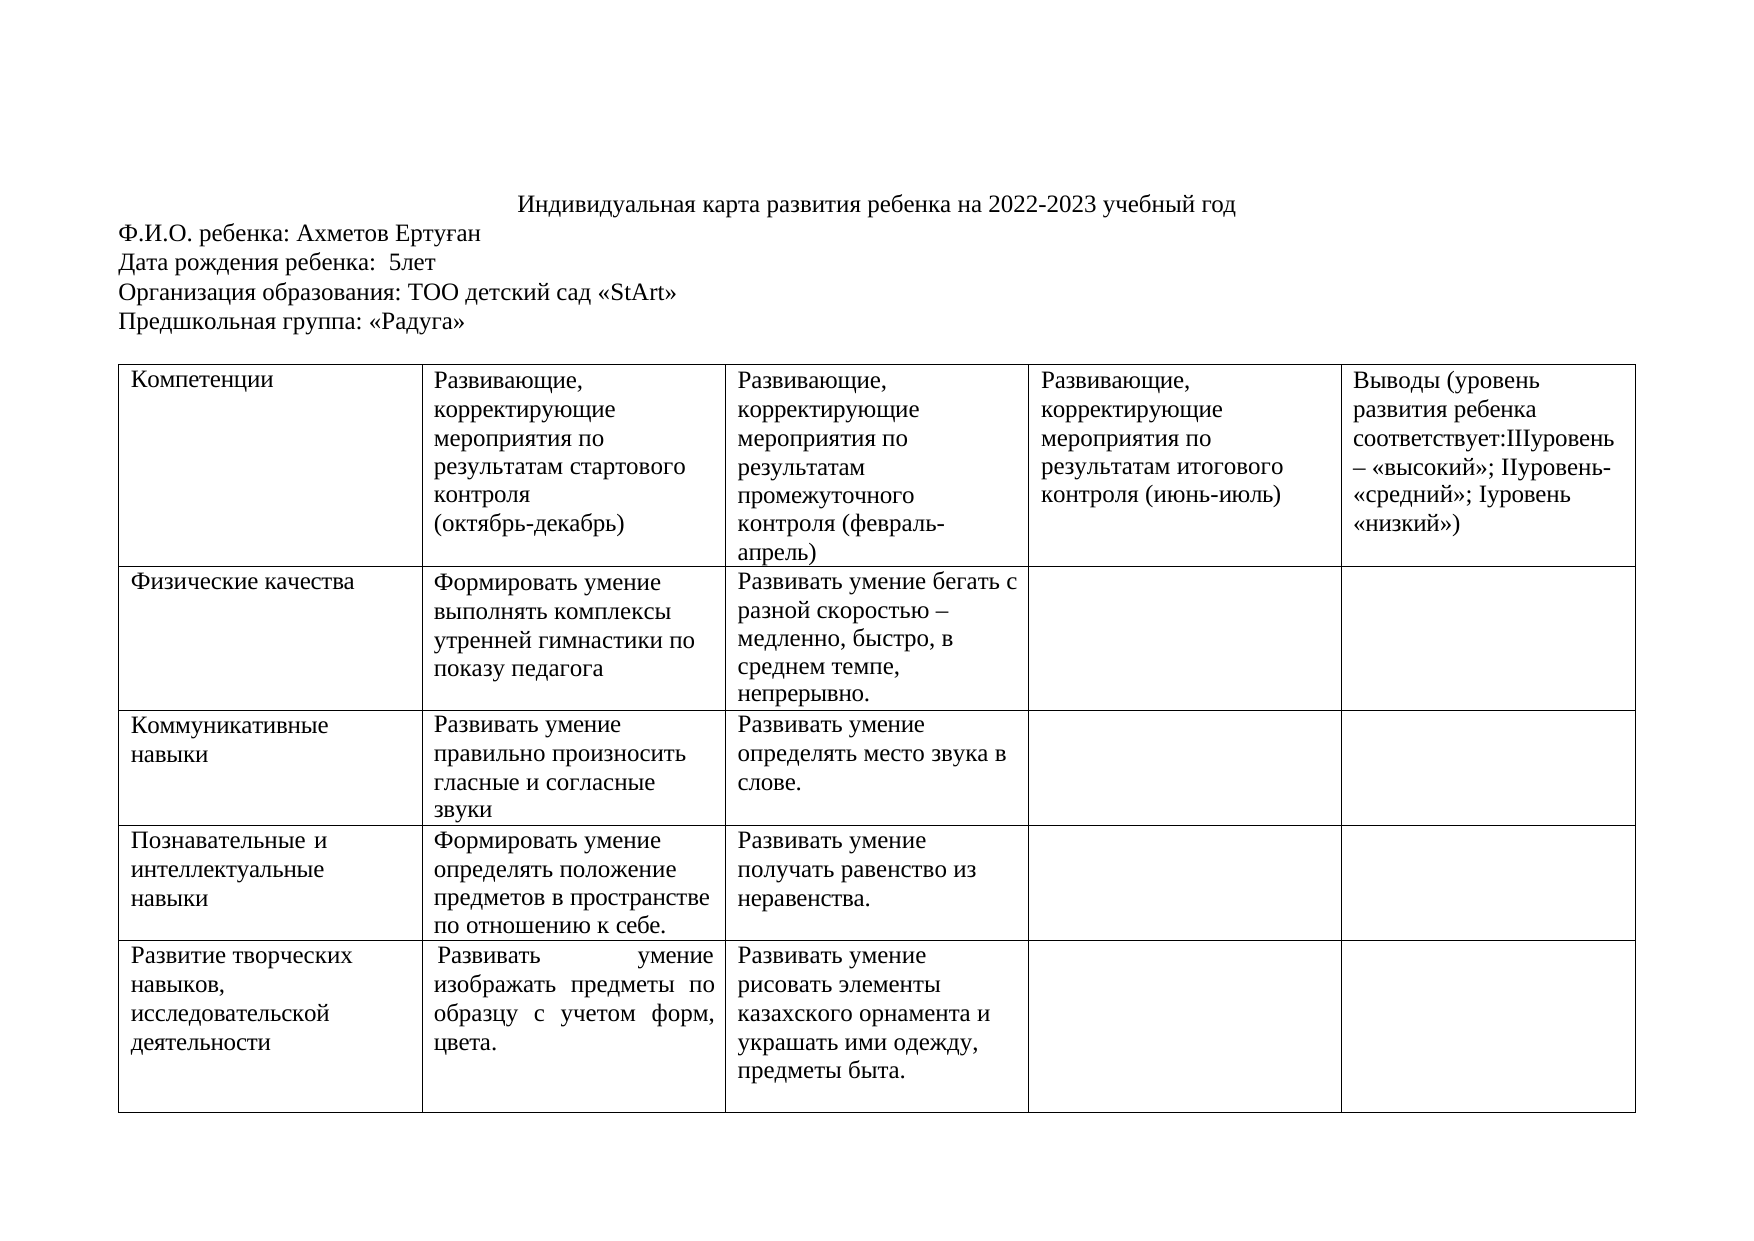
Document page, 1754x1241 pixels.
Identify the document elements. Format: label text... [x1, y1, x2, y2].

table_cell Развитие творческих навыков, исследовательской деятельности [119, 941, 422, 1112]
table_header Выводы (уровень развития ребенка соответствует:IIIуровень – «высокий»; IIуровень- «средний»; Iуровень «низкий») [1342, 365, 1635, 566]
table_cell Развивать умение изображать предметы по образцу с учетом форм, цвета. [423, 941, 725, 1112]
table_cell [1342, 826, 1635, 939]
table_header Развивающие, корректирующие мероприятия по результатам итогового контроля (июнь-июль) [1029, 365, 1341, 566]
table_cell Развивать умение определять место звука в слове. [726, 711, 1028, 824]
table_header Развивающие, корректирующие мероприятия по результатам промежуточного контроля (февраль- апрель) [726, 365, 1028, 566]
table_cell [1029, 567, 1341, 709]
table_cell [1342, 711, 1635, 824]
text Индивидуальная карта развития ребенка на 2022-2023 учебный год [517, 189, 1695, 218]
table_cell Познавательные и интеллектуальные навыки [119, 826, 422, 939]
table_cell Развивать умение бегать с разной скоростью – медленно, быстро, в среднем темпе, непрерывно. [726, 567, 1028, 709]
table_cell Развивать умение рисовать элементы казахского орнамента и украшать ими одежду, предметы быта. [726, 941, 1028, 1112]
text Дата рождения ребенка: 5лет [118, 247, 1695, 276]
table_cell [1029, 941, 1341, 1112]
text Ф.И.О. ребенка: Ахметов Ертуған [118, 218, 1695, 247]
table_cell [1029, 826, 1341, 939]
table_header Компетенции [119, 365, 422, 566]
table_cell Коммуникативные навыки [119, 711, 422, 824]
table_header Развивающие, корректирующие мероприятия по результатам стартового контроля (октябрь-декабрь) [423, 365, 725, 566]
text Предшкольная группа: «Радуга» [118, 306, 1695, 334]
table_cell [1029, 711, 1341, 824]
table_cell Формировать умение выполнять комплексы утренней гимнастики по показу педагога [423, 567, 725, 709]
table_cell Развивать умение получать равенство из неравенства. [726, 826, 1028, 939]
table_cell [1342, 941, 1635, 1112]
table_cell Формировать умение определять положение предметов в пространстве по отношению к себе. [423, 826, 725, 939]
table_cell [1342, 567, 1635, 709]
text Организация образования: ТОО детский сад «StArt» [118, 277, 1695, 305]
table_cell Развивать умение правильно произносить гласные и согласные звуки [423, 711, 725, 824]
table_cell Физические качества [119, 567, 422, 709]
